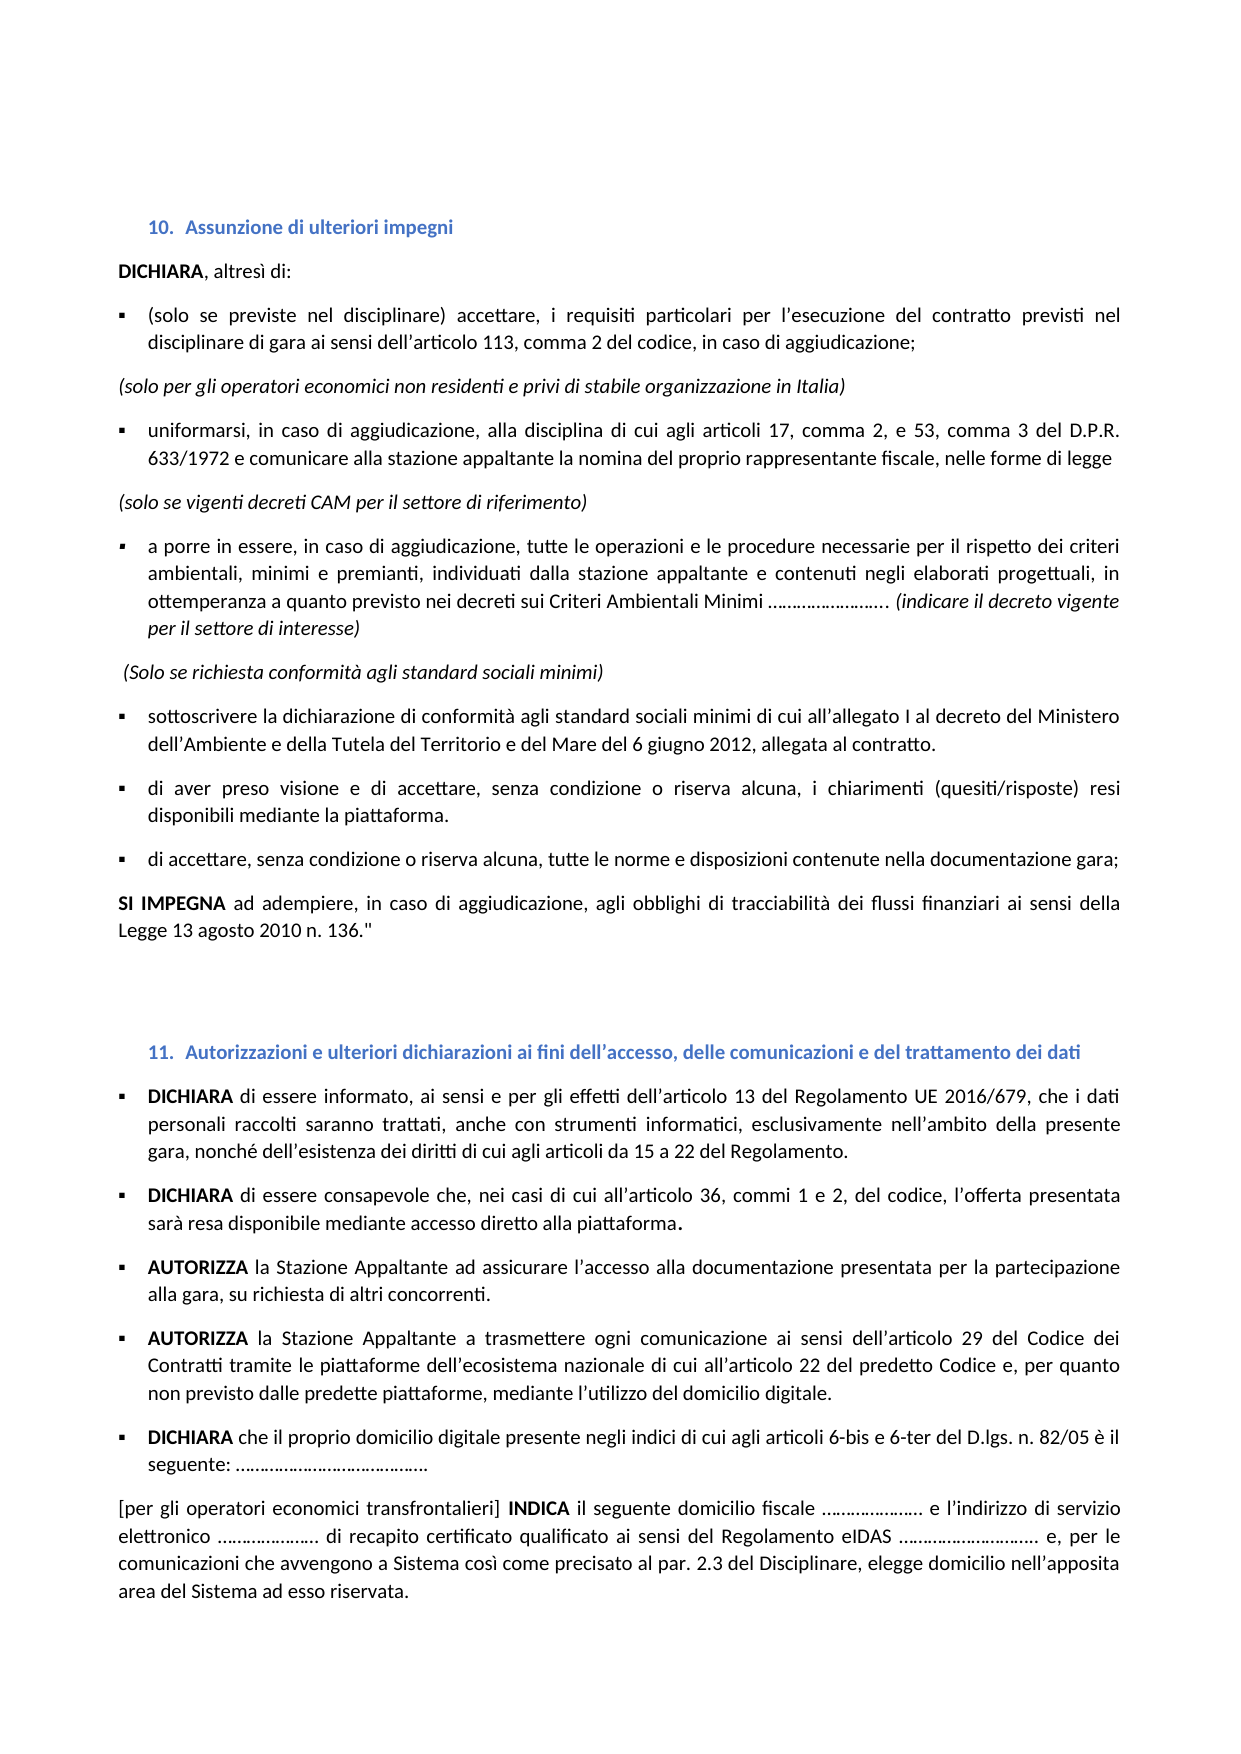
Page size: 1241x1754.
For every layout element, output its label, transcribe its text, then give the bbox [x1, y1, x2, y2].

text DICHIARA, altresì di: [118, 258, 1122, 283]
text ▪ uniformarsi, in caso di aggiudicazione, alla disciplina di cui agli articoli 17, comma 2, e 53, comma 3 del D.P.R. 633/1972 e comunicare alla stazione appaltante la nomina del proprio rappresentante fiscale, nelle forme di legge [118, 417, 1122, 470]
text ▪ AUTORIZZA la Stazione Appaltante ad assicurare l’accesso alla documentazione presentata per la partecipazione alla gara, su richiesta di altri concorrenti. [118, 1254, 1122, 1307]
text ▪ sottoscrivere la dichiarazione di conformità agli standard sociali minimi di cui all’allegato I al decreto del Ministero dell’Ambiente e della Tutela del Territorio e del Mare del 6 giugno 2012, allegata al contratto. [118, 703, 1122, 756]
text (solo per gli operatori economici non residenti e privi di stabile organizzazione in Italia) [118, 373, 1122, 399]
text ▪ DICHIARA di essere consapevole che, nei casi di cui all’articolo 36, commi 1 e 2, del codice, l’offerta presentata sarà resa disponibile mediante accesso diretto alla piattaforma. [118, 1182, 1122, 1235]
text ▪ di accettare, senza condizione o riserva alcuna, tutte le norme e disposizioni contenute nella documentazione gara; [118, 846, 1122, 872]
list Autorizzazioni e ulteriori dichiarazioni ai fini dell’accesso, delle comunicazioni e del trattamento dei dati [148, 1039, 1122, 1065]
text ▪ (solo se previste nel disciplinare) accettare, i requisiti particolari per l’esecuzione del contratto previsti nel disciplinare di gara ai sensi dell’articolo 113, comma 2 del codice, in caso di aggiudicazione; [118, 302, 1122, 355]
text ▪ di aver preso visione e di accettare, senza condizione o riserva alcuna, i chiarimenti (quesiti/risposte) resi disponibili mediante la piattaforma. [118, 775, 1122, 828]
text ▪ DICHIARA di essere informato, ai sensi e per gli effetti dell’articolo 13 del Regolamento UE 2016/679, che i dati personali raccolti saranno trattati, anche con strumenti informatici, esclusivamente nell’ambito della presente gara, nonché dell’esistenza dei diritti di cui agli articoli da 15 a 22 del Regolamento. [118, 1083, 1122, 1164]
text ▪ DICHIARA che il proprio domicilio digitale presente negli indici di cui agli articoli 6-bis e 6-ter del D.lgs. n. 82/05 è il seguente: …………………………………. [118, 1424, 1122, 1477]
text [per gli operatori economici transfrontalieri] INDICA il seguente domicilio fiscale ………………… e l’indirizzo di servizio elettronico ………………… di recapito certificato qualificato ai sensi del Regolamento eIDAS ……………………….. e, per le comunicazioni che avvengono a Sistema così come precisato al par. 2.3 del Disciplinare, elegge domicilio nell’apposita area del Sistema ad esso riservata. [118, 1496, 1122, 1603]
text (solo se vigenti decreti CAM per il settore di riferimento) [118, 489, 1122, 514]
text ▪ AUTORIZZA la Stazione Appaltante a trasmettere ogni comunicazione ai sensi dell’articolo 29 del Codice dei Contratti tramite le piattaforme dell’ecosistema nazionale di cui all’articolo 22 del predetto Codice e, per quanto non previsto dalle predette piattaforme, mediante l’utilizzo del domicilio digitale. [118, 1325, 1122, 1406]
text SI IMPEGNA ad adempiere, in caso di aggiudicazione, agli obblighi di tracciabilità dei flussi finanziari ai sensi della Legge 13 agosto 2010 n. 136." [118, 890, 1122, 943]
text ▪ a porre in essere, in caso di aggiudicazione, tutte le operazioni e le procedure necessarie per il rispetto dei criteri ambientali, minimi e premianti, individuati dalla stazione appaltante e contenuti negli elaborati progettuali, in ottemperanza a quanto previsto nei decreti sui Criteri Ambientali Minimi ……………………. (indicare il decreto vigente per il settore di interesse) [118, 533, 1122, 641]
text (Solo se richiesta conformità agli standard sociali minimi) [118, 659, 1122, 685]
list Assunzione di ulteriori impegni [148, 214, 1122, 239]
